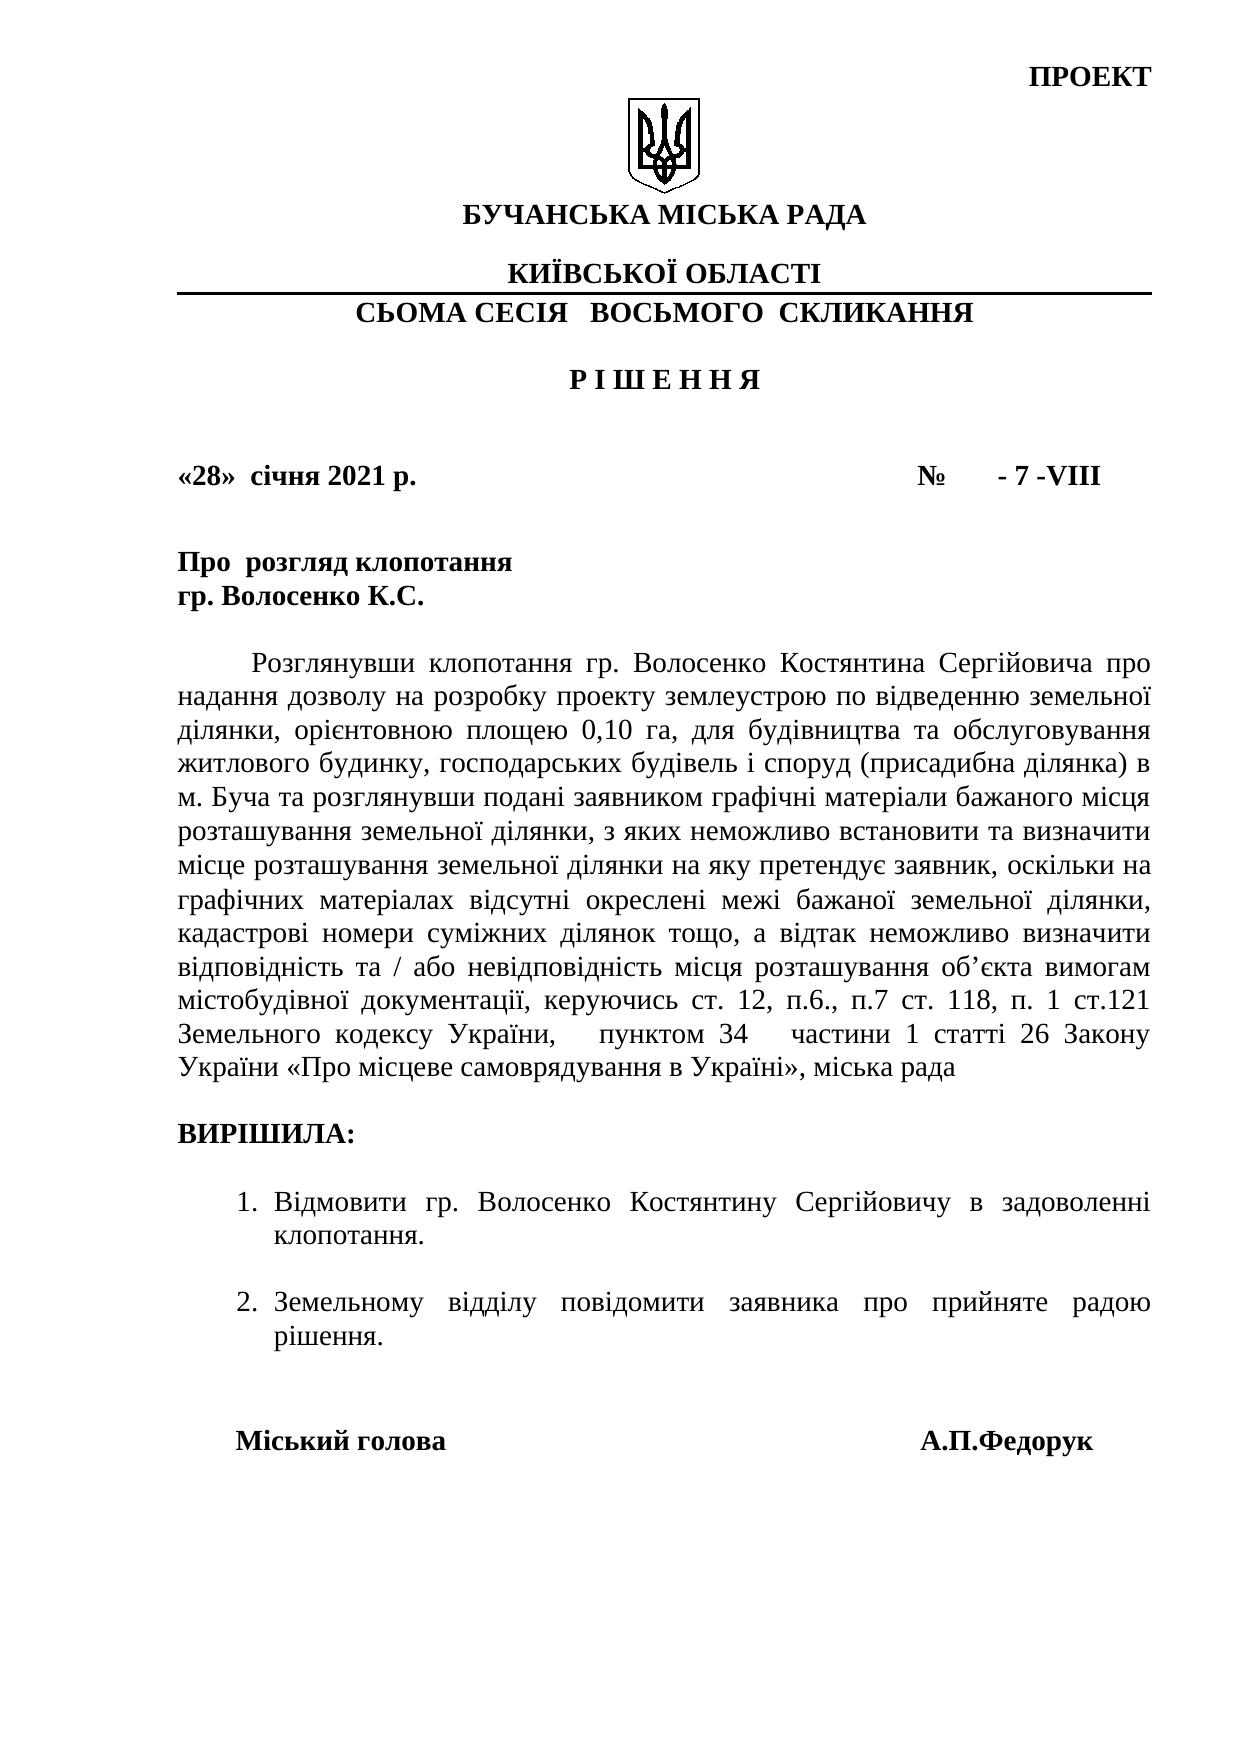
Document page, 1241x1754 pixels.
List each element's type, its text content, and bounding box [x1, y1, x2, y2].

text ПРОЕКТ [177, 59, 1152, 93]
list Відмовити гр. Волосенко Костянтину Сергійовичу в задоволенні клопотання. [236, 1184, 1152, 1251]
text СЬОМА СЕСІЯ ВОСЬМОГО СКЛИКАННЯ [177, 295, 1152, 329]
text ВИРІШИЛА: [177, 1117, 1152, 1150]
list Земельному відділу повідомити заявника про прийняте радою рішення. [236, 1284, 1152, 1351]
text Р І Ш Е Н Н Я [177, 362, 1152, 396]
text гр. Волосенко К.С. [177, 578, 1152, 611]
text Розглянувши клопотання гр. Волосенко Костянтина Сергійовича про надання дозволу на розробку проекту землеустрою по відведенню земельної ділянки, орієнтовною площею 0,10 га, для будівництва та обслуговування житлового будинку, господарських будівель і споруд (присадибна ділянка) в м. Буча та розглянувши подані заявником графічні матеріали бажаного місця розташування земельної ділянки, з яких неможливо встановити та визначити місце розташування земельної ділянки на яку претендує заявник, оскільки на графічних матеріалах відсутні окреслені межі бажаної земельної ділянки, кадастрові номери суміжних ділянок тощо, а відтак неможливо визначити відповідність та / або невідповідність місця розташування об’єкта вимогам містобудівної документації, керуючись ст. 12, п.6., п.7 ст. 118, п. 1 ст.121 Земельного кодексу України, пунктом 34 частини 1 статті 26 Закону України «Про місцеве самоврядування в Україні», міська рада [177, 645, 1152, 1083]
text КИЇВСЬКОЇ ОБЛАСТІ [177, 257, 1152, 292]
text Про розгляд клопотання [177, 544, 1152, 578]
text БУЧАНСЬКА МІСЬКА РАДА [177, 197, 1152, 231]
text Міський голова А.П.Федорук [177, 1423, 1152, 1457]
text «28» січня 2021 р. № - 7 -VІІІ [177, 458, 1152, 491]
